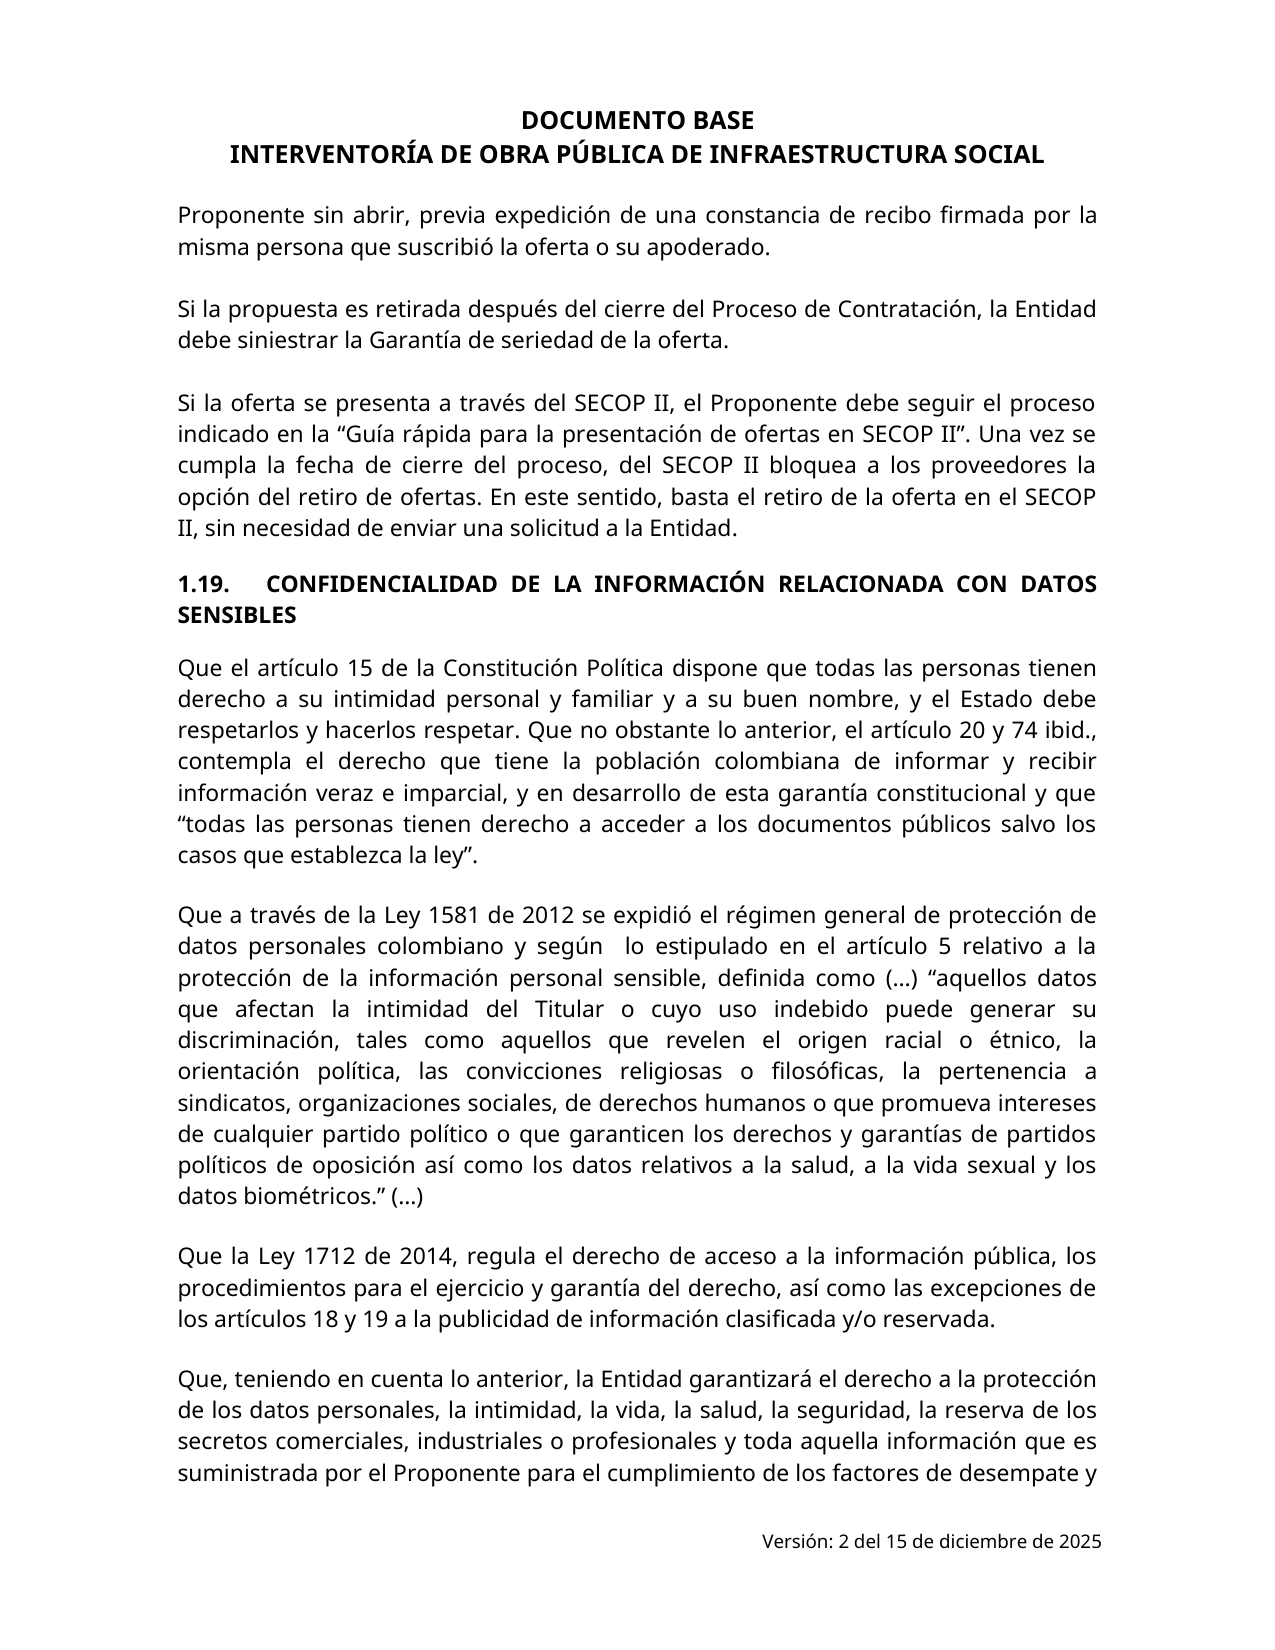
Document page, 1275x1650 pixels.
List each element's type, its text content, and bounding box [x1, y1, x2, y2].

text Que a través de la Ley 1581 de 2012 se expidió el régimen general de protección de datos personales colombiano y según lo estipulado en el artículo 5 relativo a la protección de la información personal sensible, definida como (…) “aquellos datos que afectan la intimidad del Titular o cuyo uso indebido puede generar su discriminación, tales como aquellos que revelen el origen racial o étnico, la orientación política, las convicciones religiosas o filosóficas, la pertenencia a sindicatos, organizaciones sociales, de derechos humanos o que promueva intereses de cualquier partido político o que garanticen los derechos y garantías de partidos políticos de oposición así como los datos relativos a la salud, a la vida sexual y los datos biométricos.” (…) [177, 899, 1098, 1211]
text Si la propuesta es retirada después del cierre del Proceso de Contratación, la Entidad debe siniestrar la Garantía de seriedad de la oferta. [177, 293, 1098, 356]
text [177, 1363, 1098, 1488]
text Que la Ley 1712 de 2014, regula el derecho de acceso a la información pública, los procedimientos para el ejercicio y garantía del derecho, así como las excepciones de los artículos 18 y 19 a la publicidad de información clasificada y/o reservada. [177, 1240, 1098, 1334]
text Que el artículo 15 de la Constitución Política dispone que todas las personas tienen derecho a su intimidad personal y familiar y a su buen nombre, y el Estado debe respetarlos y hacerlos respetar. Que no obstante lo anterior, el artículo 20 y 74 ibid., contempla el derecho que tiene la población colombiana de informar y recibir información veraz e imparcial, y en desarrollo de esta garantía constitucional y que “todas las personas tienen derecho a acceder a los documentos públicos salvo los casos que establezca la ley”. [177, 651, 1098, 870]
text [177, 199, 1098, 262]
text 1.19. CONFIDENCIALIDAD DE LA INFORMACIÓN RELACIONADA CON DATOS SENSIBLES [177, 568, 1098, 631]
text Si la oferta se presenta a través del SECOP II, el Proponente debe seguir el proceso indicado en la “Guía rápida para la presentación de ofertas en SECOP II”. Una vez se cumpla la fecha de cierre del proceso, del SECOP II bloquea a los proveedores la opción del retiro de ofertas. En este sentido, basta el retiro de la oferta en el SECOP II, sin necesidad de enviar una solicitud a la Entidad. [177, 387, 1098, 543]
